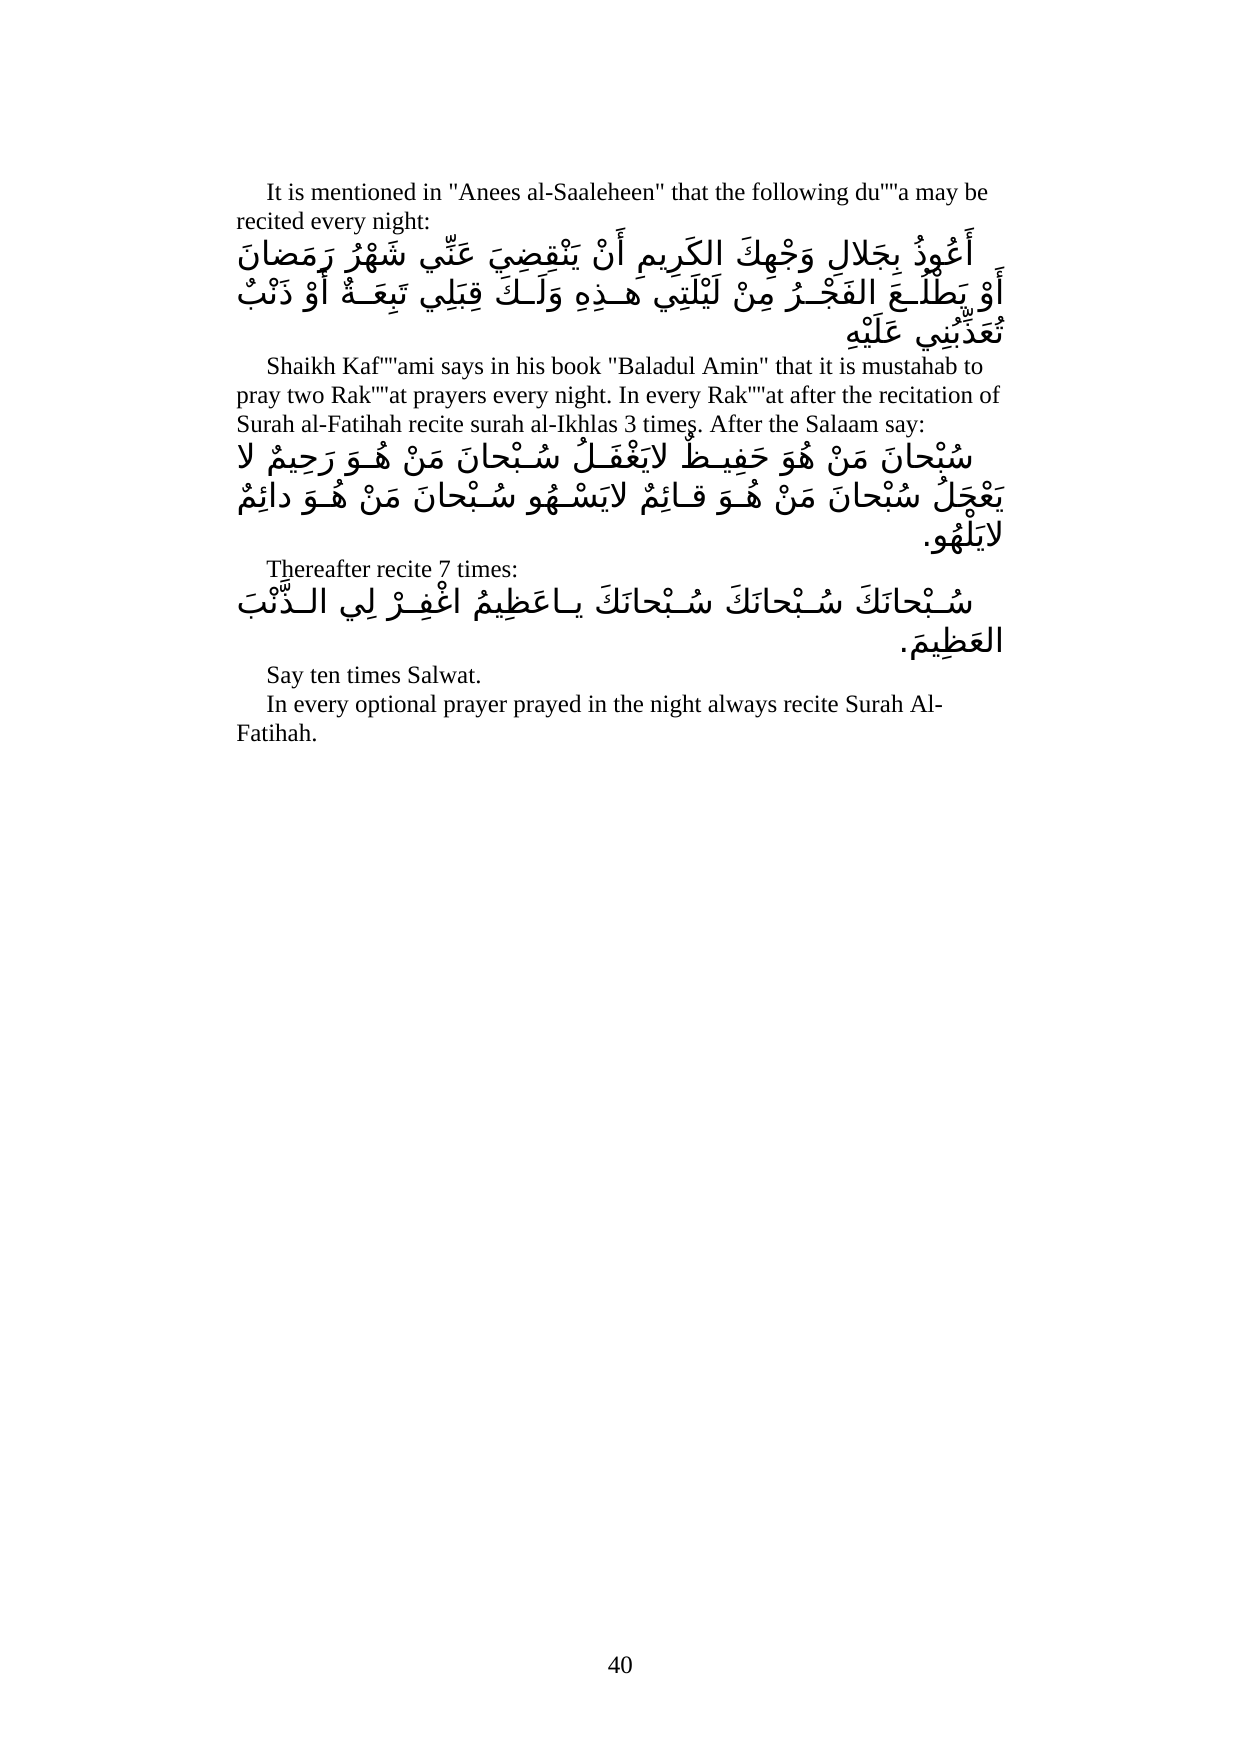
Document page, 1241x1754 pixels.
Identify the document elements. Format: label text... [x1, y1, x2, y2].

text In every optional prayer prayed in the night always recite Surah Al-Fatihah. [236, 689, 1004, 747]
text أَعُوذُ بِجَلالِ وَجْهِكَ الكَرِيمِ أَنْ يَنْقِضِيَ عَنِّي شَهْرُ رَمَضانَ أَوْ يَطْلُعَ الفَجْرُ مِنْ لَيْلَتِي هذِهِ وَلَكَ قِبَلِي تَبِعَةٌ أَوْ ذَنْبٌ تُعَذِّبُنِي عَلَيْهِ [236, 235, 1004, 351]
text Shaikh Kaf''''ami says in his book "Baladul Amin" that it is mustahab to pray two Rak''''at prayers every night. In every Rak''''at after the recitation of Surah al-Fatihah recite surah al-Ikhlas 3 times. After the Salaam say: [236, 351, 1004, 437]
text Say ten times Salwat. [236, 661, 1004, 689]
text سُبْحانَكَ سُبْحانَكَ سُبْحانَكَ ياعَظِيمُ اغْفِرْ لِي الذَّنْبَ العَظِيمَ. [236, 583, 1004, 661]
text سُبْحانَ مَنْ هُوَ حَفِيظٌ لايَغْفَلُ سُبْحانَ مَنْ هُوَ رَحِيمٌ لا يَعْجَلُ سُبْحانَ مَنْ هُوَ قائِمٌ لايَسْهُو سُبْحانَ مَنْ هُوَ دائِمٌ لايَلْهُو. [236, 437, 1004, 554]
text Thereafter recite 7 times: [236, 554, 1004, 583]
text It is mentioned in "Anees al-Saaleheen" that the following du''''a may be recited every night: [236, 177, 1004, 235]
